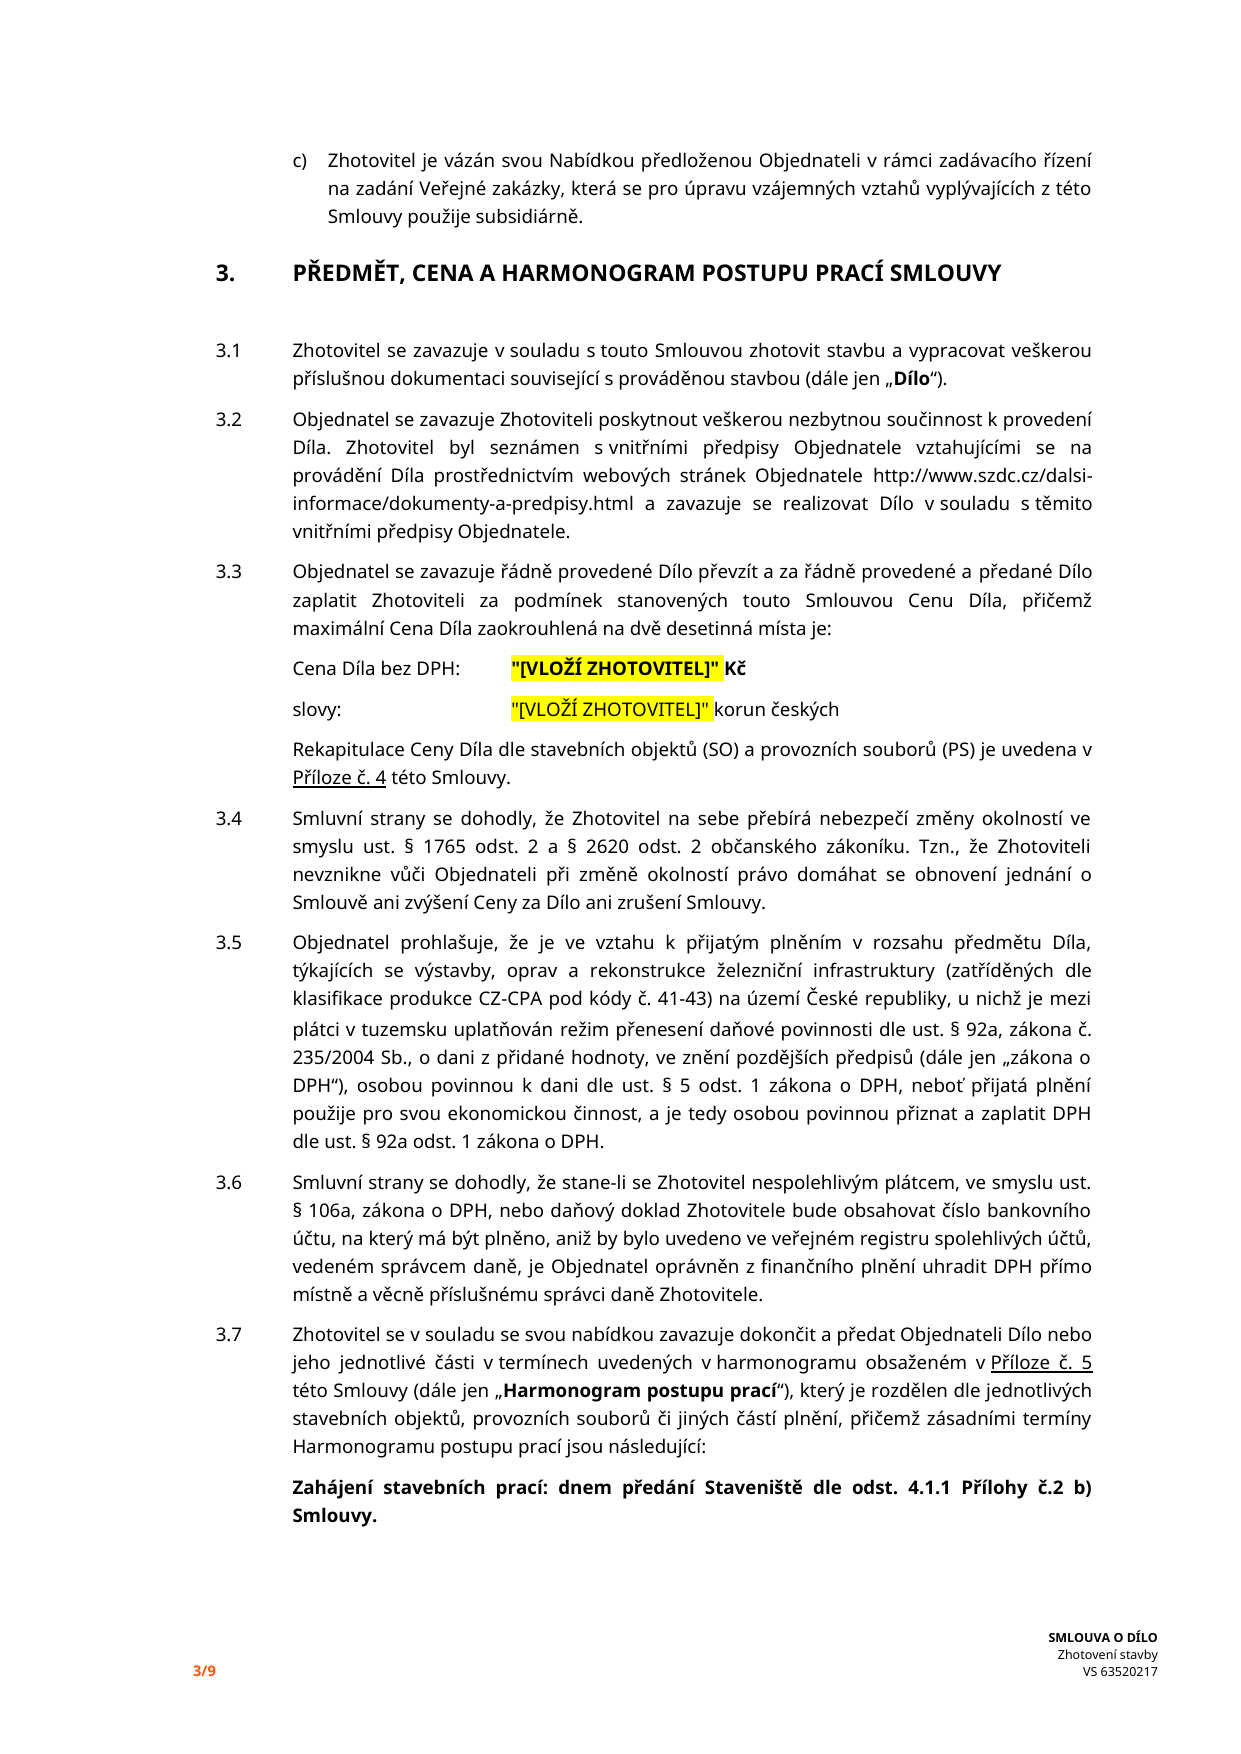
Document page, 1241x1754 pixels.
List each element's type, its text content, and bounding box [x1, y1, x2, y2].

text Objednatel se zavazuje řádně provedené Dílo převzít a za řádně provedené a předané Dílo zaplatit Zhotoviteli za podmínek stanovených touto Smlouvou Cenu Díla, přičemž maximální Cena Díla zaokrouhlená na dvě desetinná místa je: [216, 559, 1093, 640]
text Zhotovitel se zavazuje v souladu s touto Smlouvou zhotovit stavbu a vypracovat veškerou příslušnou dokumentaci související s prováděnou stavbou (dále jen „Dílo“). [216, 338, 1093, 391]
text Objednatel prohlašuje, že je ve vztahu k přijatým plněním v rozsahu předmětu Díla, týkajících se výstavby, oprav a rekonstrukce železniční infrastruktury (zatříděných dle klasifikace produkce CZ-CPA pod kódy č. 41-43) na území České republiky, u nichž je mezi plátci v tuzemsku uplatňován režim přenesení daňové povinnosti dle ust. § 92a, zákona č. 235/2004 Sb., o dani z přidané hodnoty, ve znění pozdějších předpisů (dále jen „zákona o DPH“), osobou povinnou k dani dle ust. § 5 odst. 1 zákona o DPH, neboť přijatá plnění použije pro svou ekonomickou činnost, a je tedy osobou povinnou přiznat a zaplatit DPH dle ust. § 92a odst. 1 zákona o DPH. [216, 929, 1093, 1154]
text Cena Díla bez DPH: Kč [724, 655, 1093, 681]
text Zhotovitel je vázán svou Nabídkou předloženou Objednateli v rámci zadávacího řízení na zadání Veřejné zakázky, která se pro úpravu vzájemných vztahů vyplývajících z této Smlouvy použije subsidiárně. [292, 147, 1093, 229]
text slovy: korun českých [714, 696, 1093, 721]
text Zahájení stavebních prací: dnem předání Staveniště dle odst. 4.1.1 Přílohy č.2 b) Smlouvy. [292, 1474, 1093, 1528]
text Zhotovitel se v souladu se svou nabídkou zavazuje dokončit a předat Objednateli Dílo nebo jeho jednotlivé části v termínech uvedených v harmonogramu obsaženém v Příloze č. 5 této Smlouvy (dále jen „Harmonogram postupu prací“), který je rozdělen dle jednotlivých stavebních objektů, provozních souborů či jiných částí plnění, přičemž zásadními termíny Harmonogramu postupu prací jsou následující: [216, 1322, 1093, 1459]
text Rekapitulace Ceny Díla dle stavebních objektů (SO) a provozních souborů (PS) je uvedena v Příloze č. 4 této Smlouvy. [292, 736, 1093, 790]
text Smluvní strany se dohodly, že Zhotovitel na sebe přebírá nebezpečí změny okolností ve smyslu ust. § 1765 odst. 2 a § 2620 odst. 2 občanského zákoníku. Tzn., že Zhotoviteli nevznikne vůči Objednateli při změně okolností právo domáhat se obnovení jednání o Smlouvě ani zvýšení Ceny za Dílo ani zrušení Smlouvy. [216, 805, 1093, 914]
text Objednatel se zavazuje Zhotoviteli poskytnout veškerou nezbytnou součinnost k provedení Díla. Zhotovitel byl seznámen s vnitřními předpisy Objednatele vztahujícími se na provádění Díla prostřednictvím webových stránek Objednatele http://www.szdc.cz/dalsi-informace/dokumenty-a-predpisy.html a zavazuje se realizovat Dílo v souladu s těmito vnitřními předpisy Objednatele. [216, 406, 1093, 544]
text Cena Díla bez DPH: Kč [292, 655, 511, 681]
text slovy: korun českých [292, 696, 511, 721]
text PŘEDMĚT, CENA A HARMONOGRAM POSTUPU PRACÍ SMLOUVY [216, 257, 1093, 288]
text Smluvní strany se dohodly, že stane-li se Zhotovitel nespolehlivým plátcem, ve smyslu ust. § 106a, zákona o DPH, nebo daňový doklad Zhotovitele bude obsahovat číslo bankovního účtu, na který má být plněno, aniž by bylo uvedeno ve veřejném registru spolehlivých účtů, vedeném správcem daně, je Objednatel oprávněn z finančního plnění uhradit DPH přímo místně a věcně příslušnému správci daně Zhotovitele. [216, 1169, 1093, 1307]
